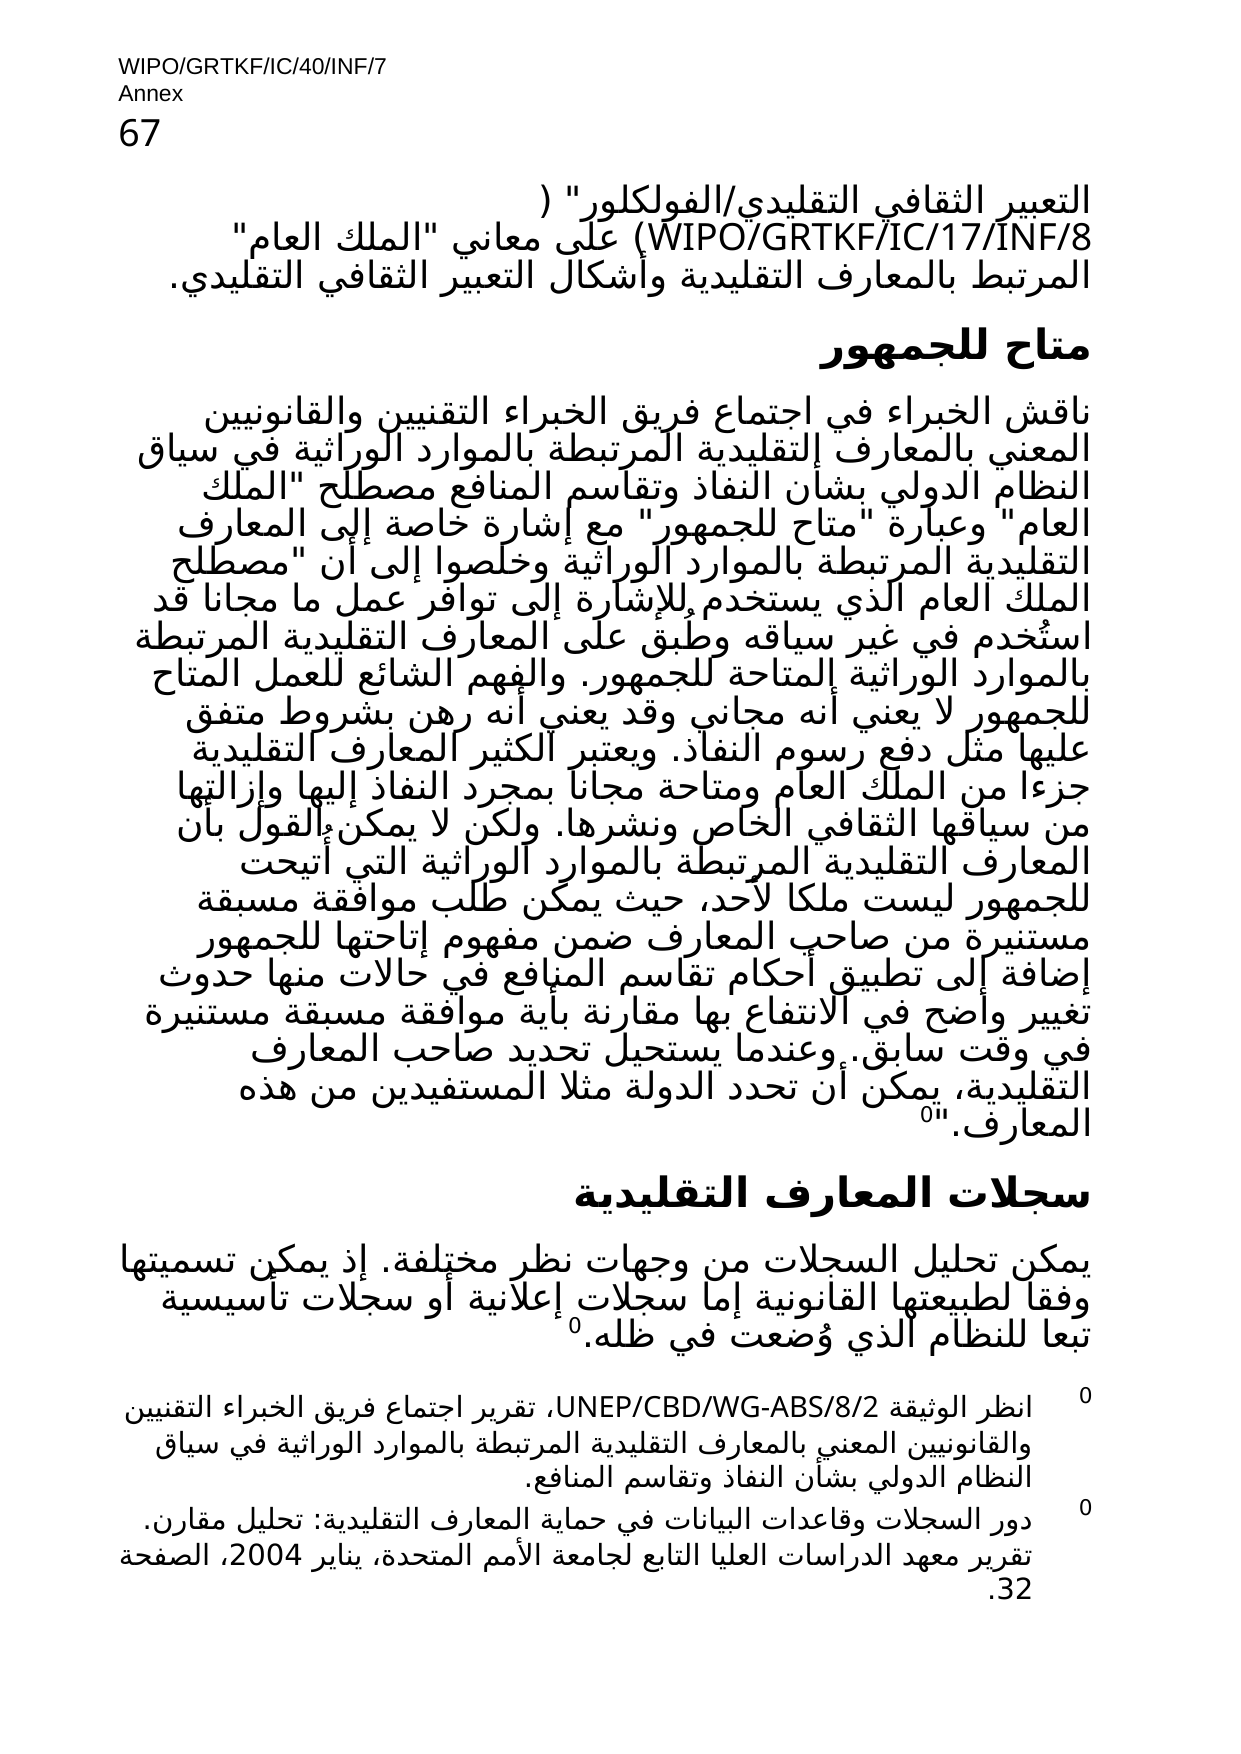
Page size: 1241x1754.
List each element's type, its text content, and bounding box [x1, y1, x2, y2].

text ناقش الخبراء في اجتماع فريق الخبراء التقنيين والقانونيين المعني بالمعارف التقليدية المرتبطة بالموارد الوراثية في سياق النظام الدولي بشأن النفاذ وتقاسم المنافع مصطلح "الملك العام" وعبارة "متاح للجمهور" مع إشارة خاصة إلى المعارف التقليدية المرتبطة بالموارد الوراثية وخلصوا إلى أن "مصطلح الملك العام الذي يستخدم للإشارة إلى توافر عمل ما مجانا قد استُخدم في غير سياقه وطُبق على المعارف التقليدية المرتبطة بالموارد الوراثية المتاحة للجمهور. والفهم الشائع للعمل المتاح للجمهور لا يعني أنه مجاني وقد يعني أنه رهن بشروط متفق عليها مثل دفع رسوم النفاذ. ويعتبر الكثير المعارف التقليدية جزءا من الملك العام ومتاحة مجانا بمجرد النفاذ إليها وإزالتها من سياقها الثقافي الخاص ونشرها. ولكن لا يمكن القول بأن المعارف التقليدية المرتبطة بالموارد الوراثية التي أُتيحت للجمهور ليست ملكا لأحد، حيث يمكن طلب موافقة مسبقة مستنيرة من صاحب المعارف ضمن مفهوم إتاحتها للجمهور إضافة إلى تطبيق أحكام تقاسم المنافع في حالات منها حدوث تغيير واضح في الانتفاع بها مقارنة بأية موافقة مسبقة مستنيرة في وقت سابق. وعندما يستحيل تحديد صاحب المعارف التقليدية، يمكن أن تحدد الدولة مثلا المستفيدين من هذه المعارف." [118, 394, 1092, 1144]
text يمكن تحليل السجلات من وجهات نظر مختلفة. إذ يمكن تسميتها وفقا لطبيعتها القانونية إما سجلات إعلانية أو سجلات تأسيسية تبعا للنظام الذي وُضعت في ظله. [118, 1243, 1092, 1355]
subtitle سجلات المعارف التقليدية [118, 1169, 1092, 1218]
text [118, 183, 1092, 296]
subtitle متاح للجمهور [118, 321, 1092, 369]
